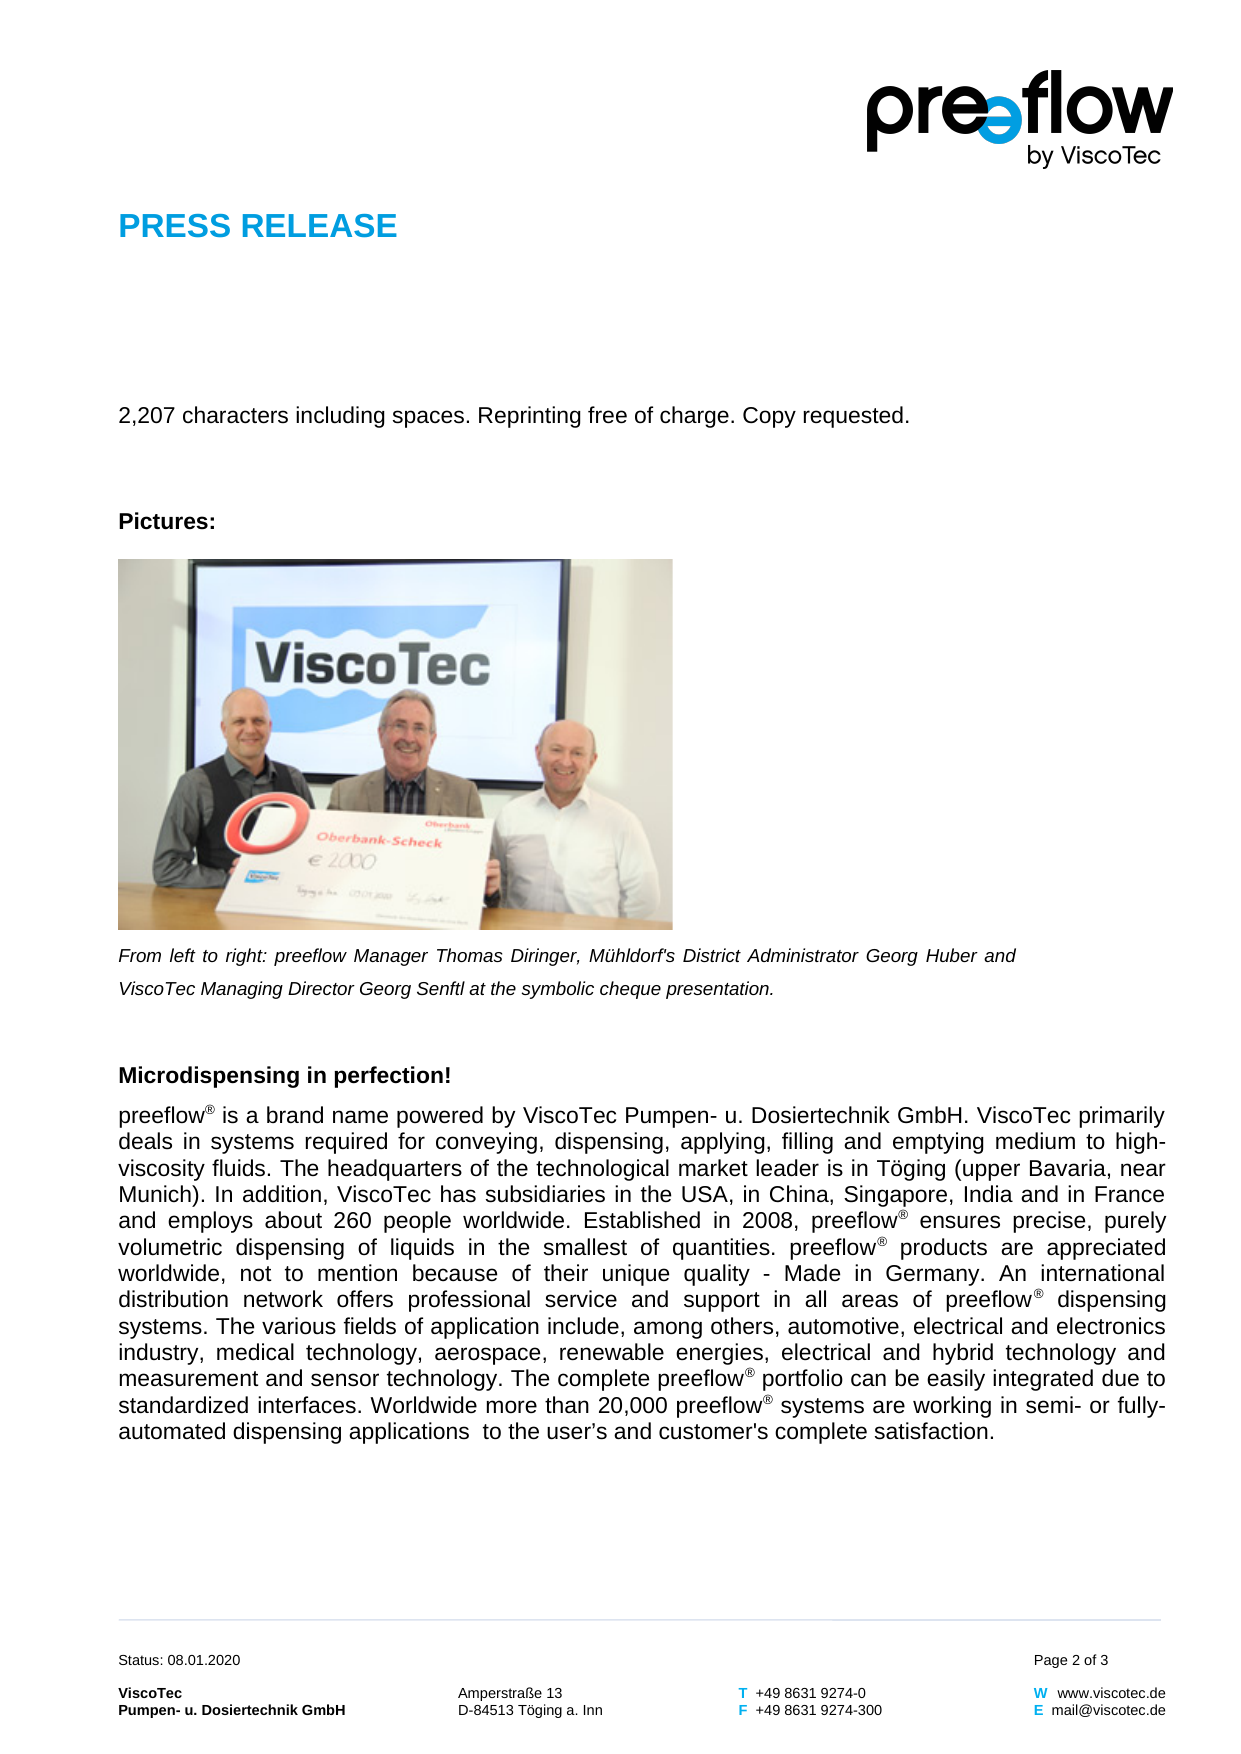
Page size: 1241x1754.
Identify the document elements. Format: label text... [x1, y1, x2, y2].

subtitle From left to right: preeflow Manager Thomas Diringer, Mühldorf's District Administrator Georg Huber and ViscoTec Managing Director Georg Senftl at the symbolic cheque presentation. [118, 945, 1019, 999]
text preeflow® is a brand name powered by ViscoTec Pumpen- u. Dosiertechnik GmbH. ViscoTec primarily deals in systems required for conveying, dispensing, applying, filling and emptying medium to high-viscosity fluids. The headquarters of the technological market leader is in Töging (upper Bavaria, near Munich). In addition, ViscoTec has subsidiaries in the USA, in China, Singapore, India and in France and employs about 260 people worldwide. Established in 2008, preeflow® ensures precise, purely volumetric dispensing of liquids in the smallest of quantities. preeflow® products are appreciated worldwide, not to mention because of their unique quality - Made in Germany. An international distribution network offers professional service and support in all areas of preeflow® dispensing systems. The various fields of application include, among others, automotive, electrical and electronics industry, medical technology, aerospace, renewable energies, electrical and hybrid technology and measurement and sensor technology. The complete preeflow® portfolio can be easily integrated due to standardized interfaces. Worldwide more than 20,000 preeflow® systems are working in semi- or fully-automated dispensing applications ­ to the user’s and customer's complete satisfaction. [118, 1102, 1167, 1444]
picture [867, 70, 1173, 169]
subtitle Pictures: [118, 508, 1019, 534]
text 2,207 characters including spaces. Reprinting free of charge. Copy requested. [118, 402, 1167, 428]
picture [118, 559, 673, 930]
subtitle Microdispensing in perfection! [118, 1062, 1019, 1089]
